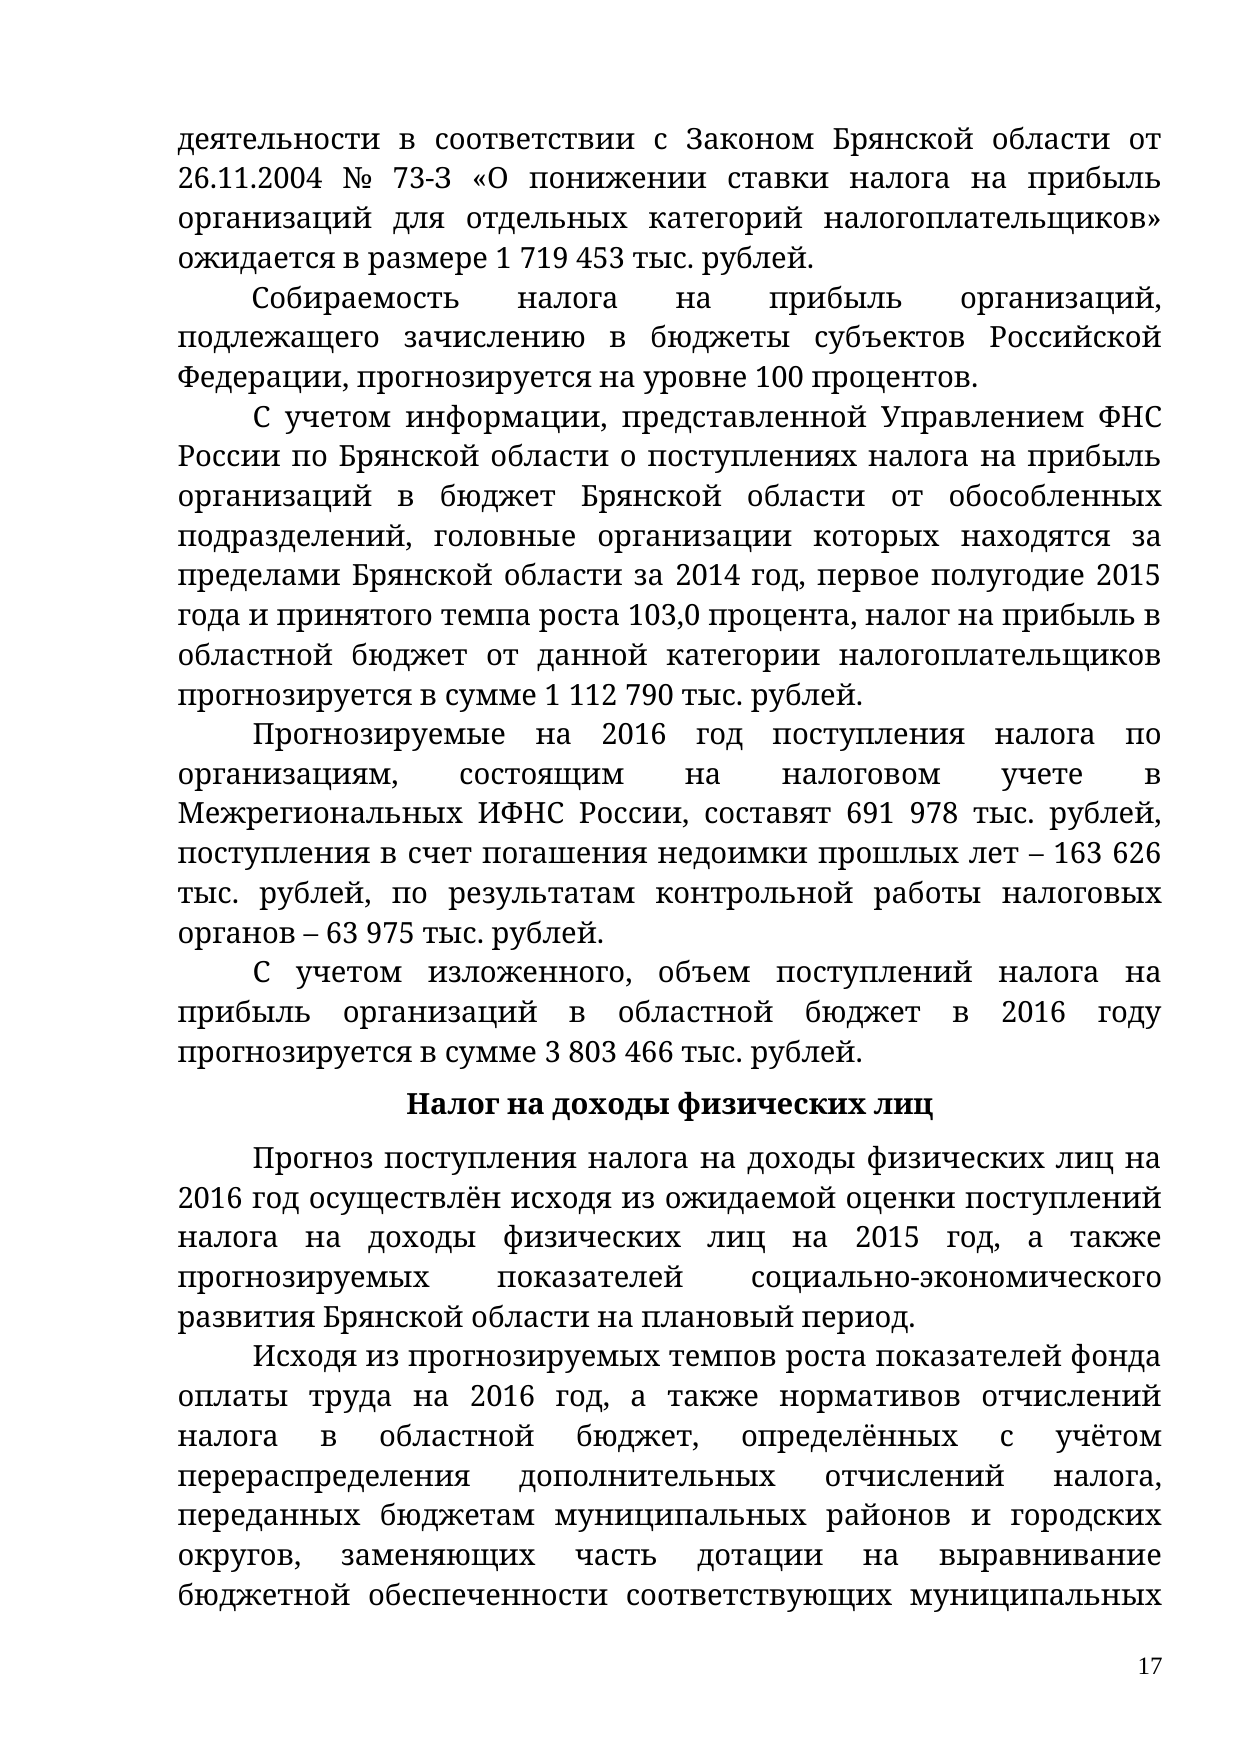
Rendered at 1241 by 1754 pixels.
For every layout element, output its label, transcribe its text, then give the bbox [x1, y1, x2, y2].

text Прогноз поступления налога на доходы физических лиц на 2016 год осуществлён исходя из ожидаемой оценки поступлений налога на доходы физических лиц на 2015 год, а также прогнозируемых показателей социально-экономического развития Брянской области на плановый период. [177, 1137, 1162, 1336]
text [177, 118, 1162, 277]
text С учетом информации, представленной Управлением ФНС России по Брянской области о поступлениях налога на прибыль организаций в бюджет Брянской области от обособленных подразделений, головные организации которых находятся за пределами Брянской области за 2014 год, первое полугодие 2015 года и принятого темпа роста 103,0 процента, налог на прибыль в областной бюджет от данной категории налогоплательщиков прогнозируется в сумме 1 112 790 тыс. рублей. [177, 396, 1162, 713]
text Налог на доходы физических лиц [177, 1083, 1162, 1123]
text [177, 1336, 1162, 1613]
text Прогнозируемые на 2016 год поступления налога по организациям, состоящим на налоговом учете в Межрегиональных ИФНС России, составят 691 978 тыс. рублей, поступления в счет погашения недоимки прошлых лет – 163 626 тыс. рублей, по результатам контрольной работы налоговых органов – 63 975 тыс. рублей. [177, 713, 1162, 952]
text С учетом изложенного, объем поступлений налога на прибыль организаций в областной бюджет в 2016 году прогнозируется в сумме 3 803 466 тыс. рублей. [177, 952, 1162, 1071]
text Собираемость налога на прибыль организаций, подлежащего зачислению в бюджеты субъектов Российской Федерации, прогнозируется на уровне 100 процентов. [177, 277, 1162, 396]
